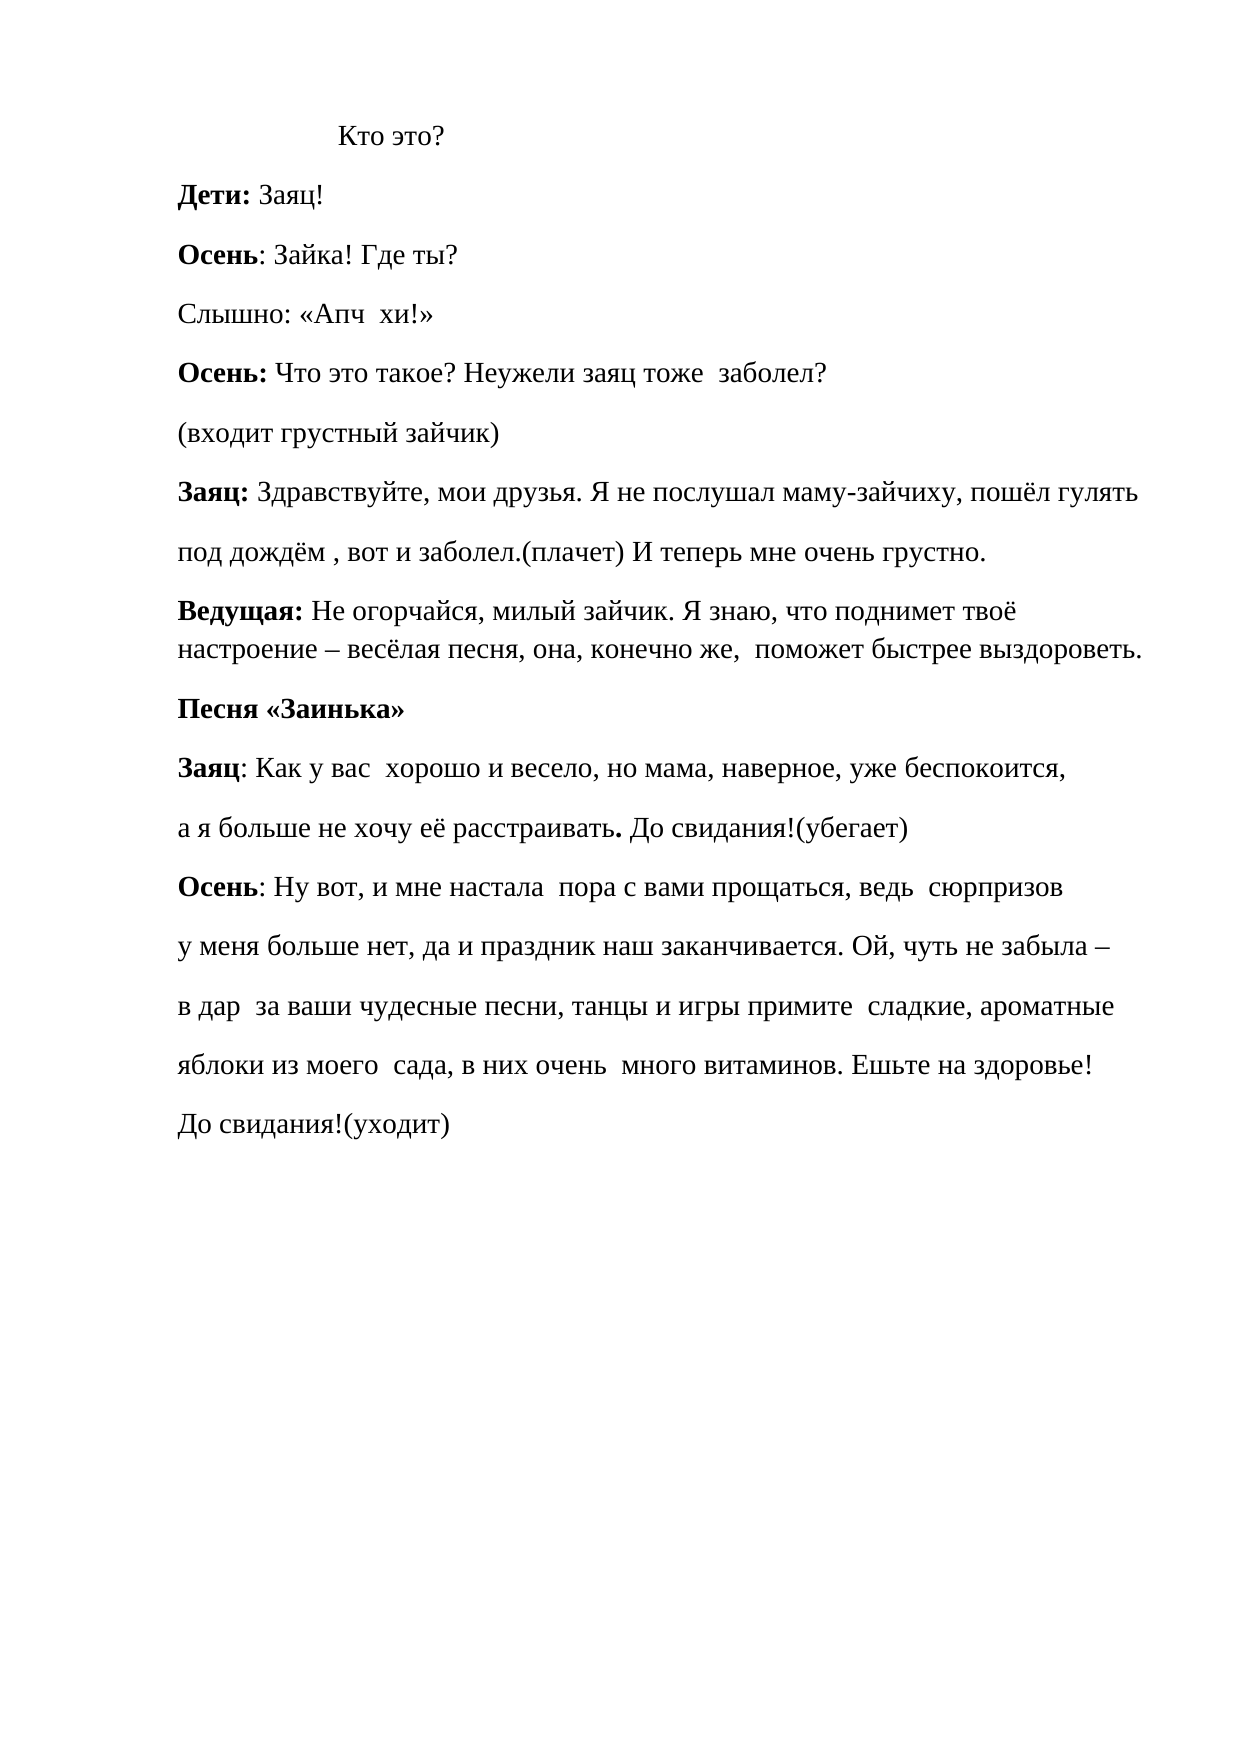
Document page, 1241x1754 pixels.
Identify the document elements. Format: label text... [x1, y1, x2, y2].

text До свидания!(уходит) [177, 1107, 1152, 1140]
text Слышно: «Апч хи!» [177, 296, 1152, 330]
text Осень: Что это такое? Неужели заяц тоже заболел? [177, 356, 1152, 389]
text Дети: Заяц! [177, 177, 1152, 211]
text Песня «Заинька» [177, 691, 1152, 724]
text под дождём , вот и заболел.(плачет) И теперь мне очень грустно. [177, 534, 1152, 567]
text у меня больше нет, да и праздник наш заканчивается. Ой, чуть не забыла – [177, 928, 1152, 962]
text яблоки из моего сада, в них очень много витаминов. Ешьте на здоровье! [177, 1047, 1152, 1081]
text а я больше не хочу её расстраивать. До свидания!(убегает) [177, 810, 1152, 843]
text Осень: Ну вот, и мне настала пора с вами прощаться, ведь сюрпризов [177, 869, 1152, 903]
text Заяц: Как у вас хорошо и весело, но мама, наверное, уже беспокоится, [177, 750, 1152, 784]
text Заяц: Здравствуйте, мои друзья. Я не послушал маму-зайчиху, пошёл гулять [177, 474, 1152, 508]
text Осень: Зайка! Где ты? [177, 237, 1152, 270]
text в дар за ваши чудесные песни, танцы и игры примите сладкие, ароматные [177, 988, 1152, 1021]
text Ведущая: Не огорчайся, милый зайчик. Я знаю, что поднимет твоё настроение – весёлая песня, она, конечно же, поможет быстрее выздороветь. [177, 593, 1152, 665]
text (входит грустный зайчик) [177, 415, 1152, 448]
text Кто это? [177, 118, 1152, 152]
